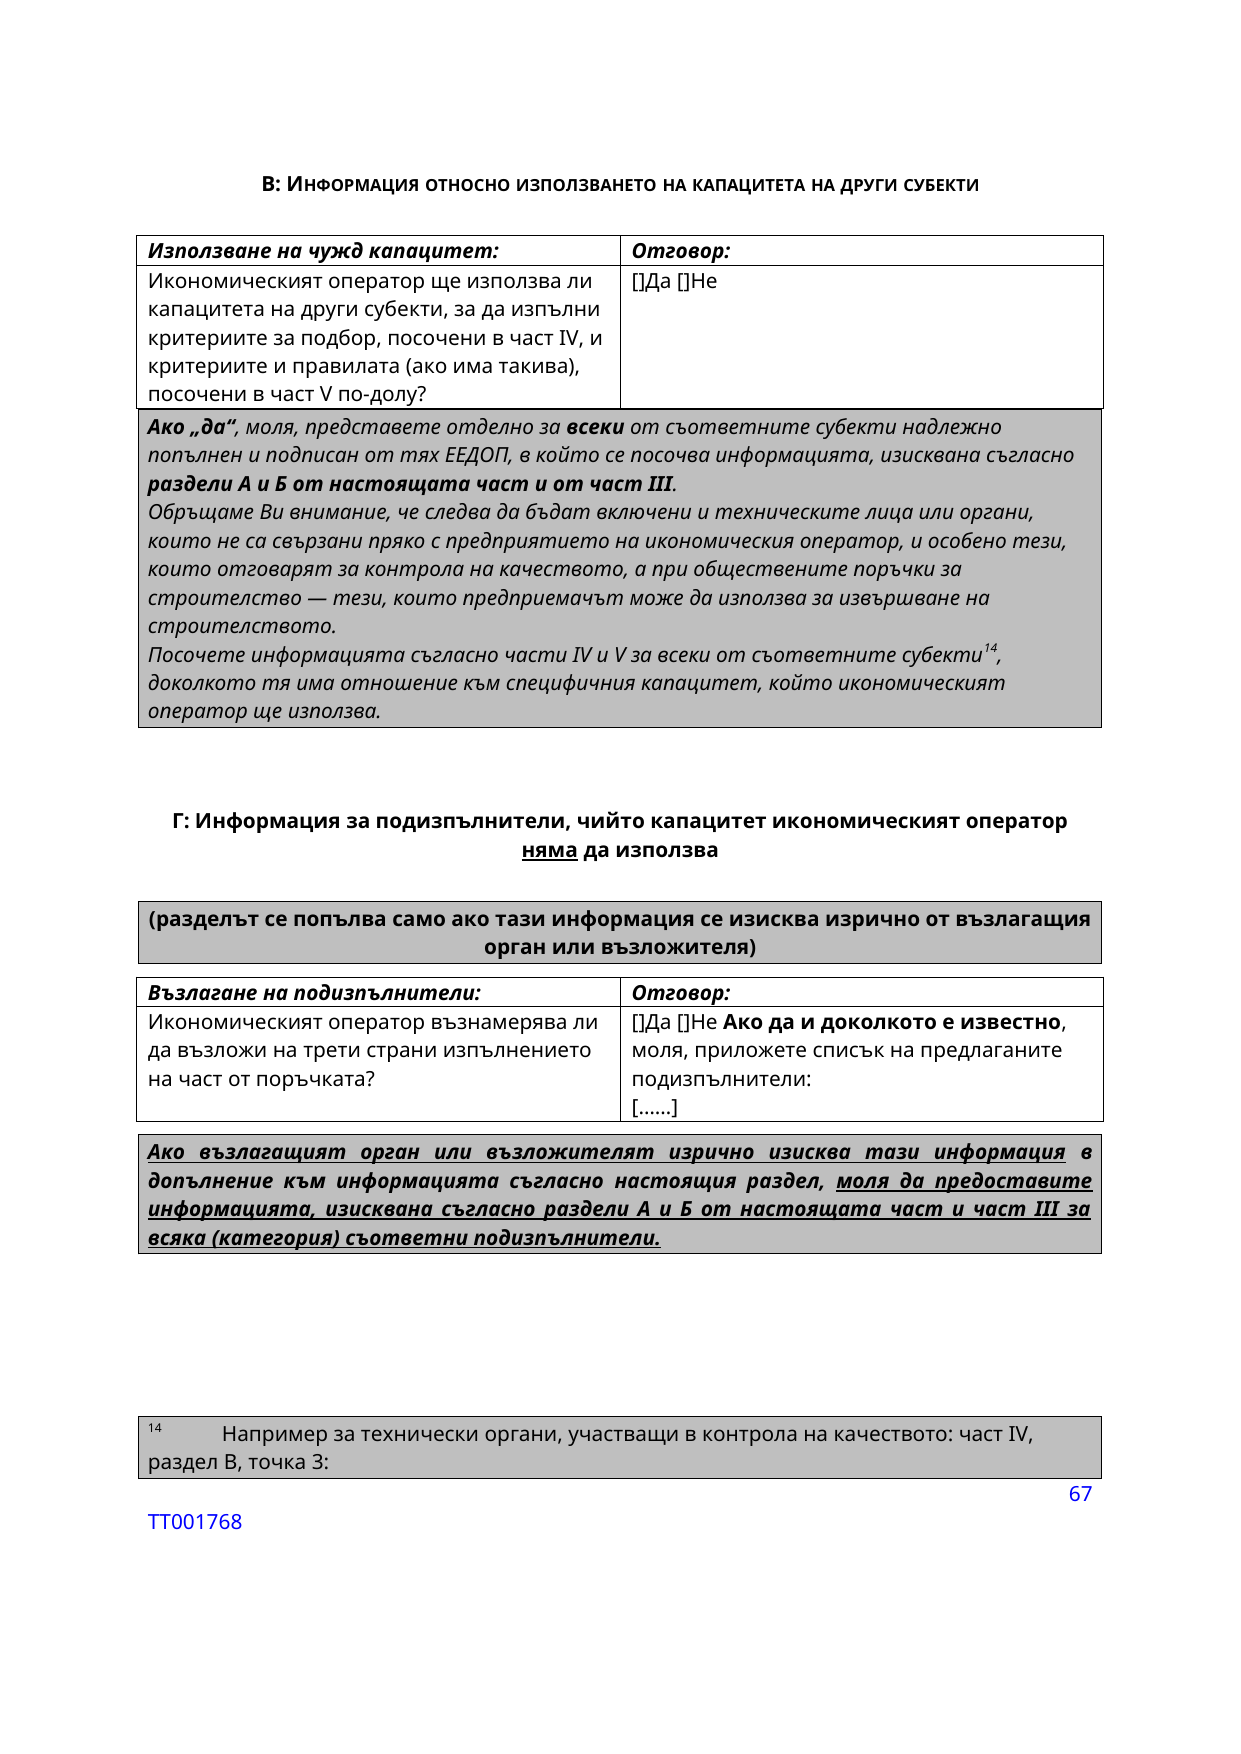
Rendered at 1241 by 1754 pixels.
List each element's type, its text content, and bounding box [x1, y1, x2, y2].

text Г: Информация за подизпълнители, чийто капацитет икономическият оператор няма да използва [148, 807, 1092, 863]
text Ако „да“, моля, представете отделно за всеки от съответните субекти надлежно попълнен и подписан от тях ЕЕДОП, в който се посочва информацията, изисквана съгласно раздели А и Б от настоящата част и от част III. Обръщаме Ви внимание, че следва да бъдат включени и техническите лица или органи, които не са свързани пряко с предприятието на икономическия оператор, и особено тези, които отговарят за контрола на качеството, а при обществените поръчки за строителство — тези, които предприемачът може да използва за извършване на строителството. Посочете информацията съгласно части IV и V за всеки от съответните субекти, доколкото тя има отношение към специфичния капацитет, който икономическият оператор ще използва. [139, 410, 1101, 727]
text В: Информация относно използването на капацитета на други субекти [148, 169, 1092, 198]
text (разделът се попълва само ако тази информация се изисква изрично от възлагащия орган или възложителя) [139, 902, 1101, 963]
table_cell []Да []Не Ако да и доколкото е известно, моля, приложете списък на предлаганите подизпълнители: [……] [621, 1007, 1103, 1121]
table_cell Икономическият оператор възнамерява ли да възложи на трети страни изпълнението на част от поръчката? [137, 1007, 620, 1121]
table_header Отговор: [621, 236, 1103, 265]
table_header Отговор: [621, 978, 1103, 1006]
table_header Възлагане на подизпълнители: [137, 978, 620, 1006]
table_cell Икономическият оператор ще използва ли капацитета на други субекти, за да изпълни критериите за подбор, посочени в част IV, и критериите и правилата (ако има такива), посочени в част V по-долу? [137, 266, 620, 408]
table_header Използване на чужд капацитет: [137, 236, 620, 265]
table_cell []Да []Не [621, 266, 1103, 408]
text Ако възлагащият орган или възложителят изрично изисква тази информация в допълнение към информацията съгласно настоящия раздел, моля да предоставите информацията, изисквана съгласно раздели А и Б от настоящата част и част ІІІ за всяка (категория) съответни подизпълнители. [139, 1135, 1101, 1253]
